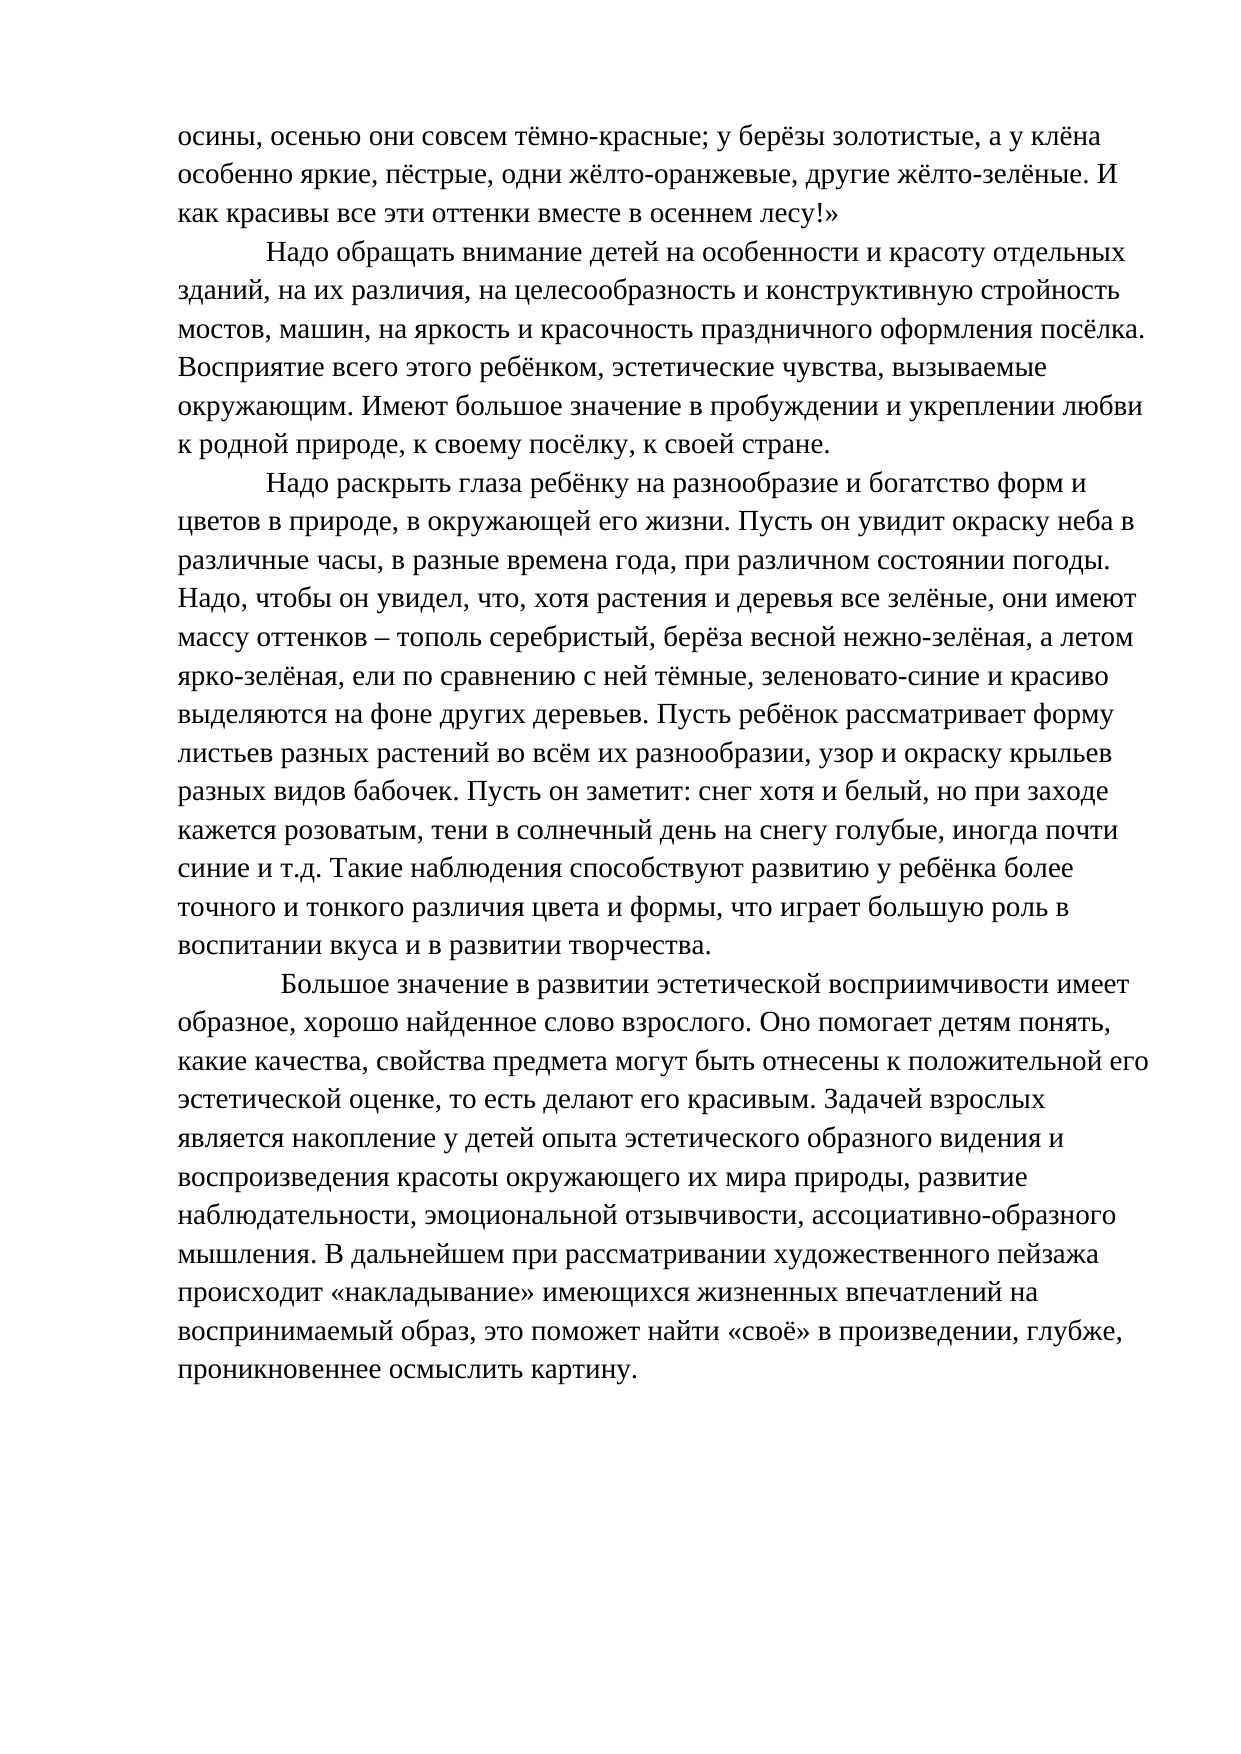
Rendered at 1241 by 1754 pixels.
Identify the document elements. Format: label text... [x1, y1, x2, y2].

text Надо раскрыть глаза ребёнку на разнообразие и богатство форм и цветов в природе, в окружающей его жизни. Пусть он увидит окраску неба в различные часы, в разные времена года, при различном состоянии погоды. Надо, чтобы он увидел, что, хотя растения и деревья все зелёные, они имеют массу оттенков – тополь серебристый, берёза весной нежно-зелёная, а летом ярко-зелёная, ели по сравнению с ней тёмные, зеленовато-синие и красиво выделяются на фоне других деревьев. Пусть ребёнок рассматривает форму листьев разных растений во всём их разнообразии, узор и окраску крыльев разных видов бабочек. Пусть он заметит: снег хотя и белый, но при заходе кажется розоватым, тени в солнечный день на снегу голубые, иногда почти синие и т.д. Такие наблюдения способствуют развитию у ребёнка более точного и тонкого различия цвета и формы, что играет большую роль в воспитании вкуса и в развитии творчества. [177, 465, 1152, 961]
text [177, 118, 1152, 229]
text Надо обращать внимание детей на особенности и красоту отдельных зданий, на их различия, на целесообразность и конструктивную стройность мостов, машин, на яркость и красочность праздничного оформления посёлка. Восприятие всего этого ребёнком, эстетические чувства, вызываемые окружающим. Имеют большое значение в пробуждении и укреплении любви к родной природе, к своему посёлку, к своей стране. [177, 234, 1152, 460]
text Большое значение в развитии эстетической восприимчивости имеет образное, хорошо найденное слово взрослого. Оно помогает детям понять, какие качества, свойства предмета могут быть отнесены к положительной его эстетической оценке, то есть делают его красивым. Задачей взрослых является накопление у детей опыта эстетического образного видения и воспроизведения красоты окружающего их мира природы, развитие наблюдательности, эмоциональной отзывчивости, ассоциативно-образного мышления. В дальнейшем при рассматривании художественного пейзажа происходит «накладывание» имеющихся жизненных впечатлений на воспринимаемый образ, это поможет найти «своё» в произведении, глубже, проникновеннее осмыслить картину. [177, 966, 1152, 1385]
